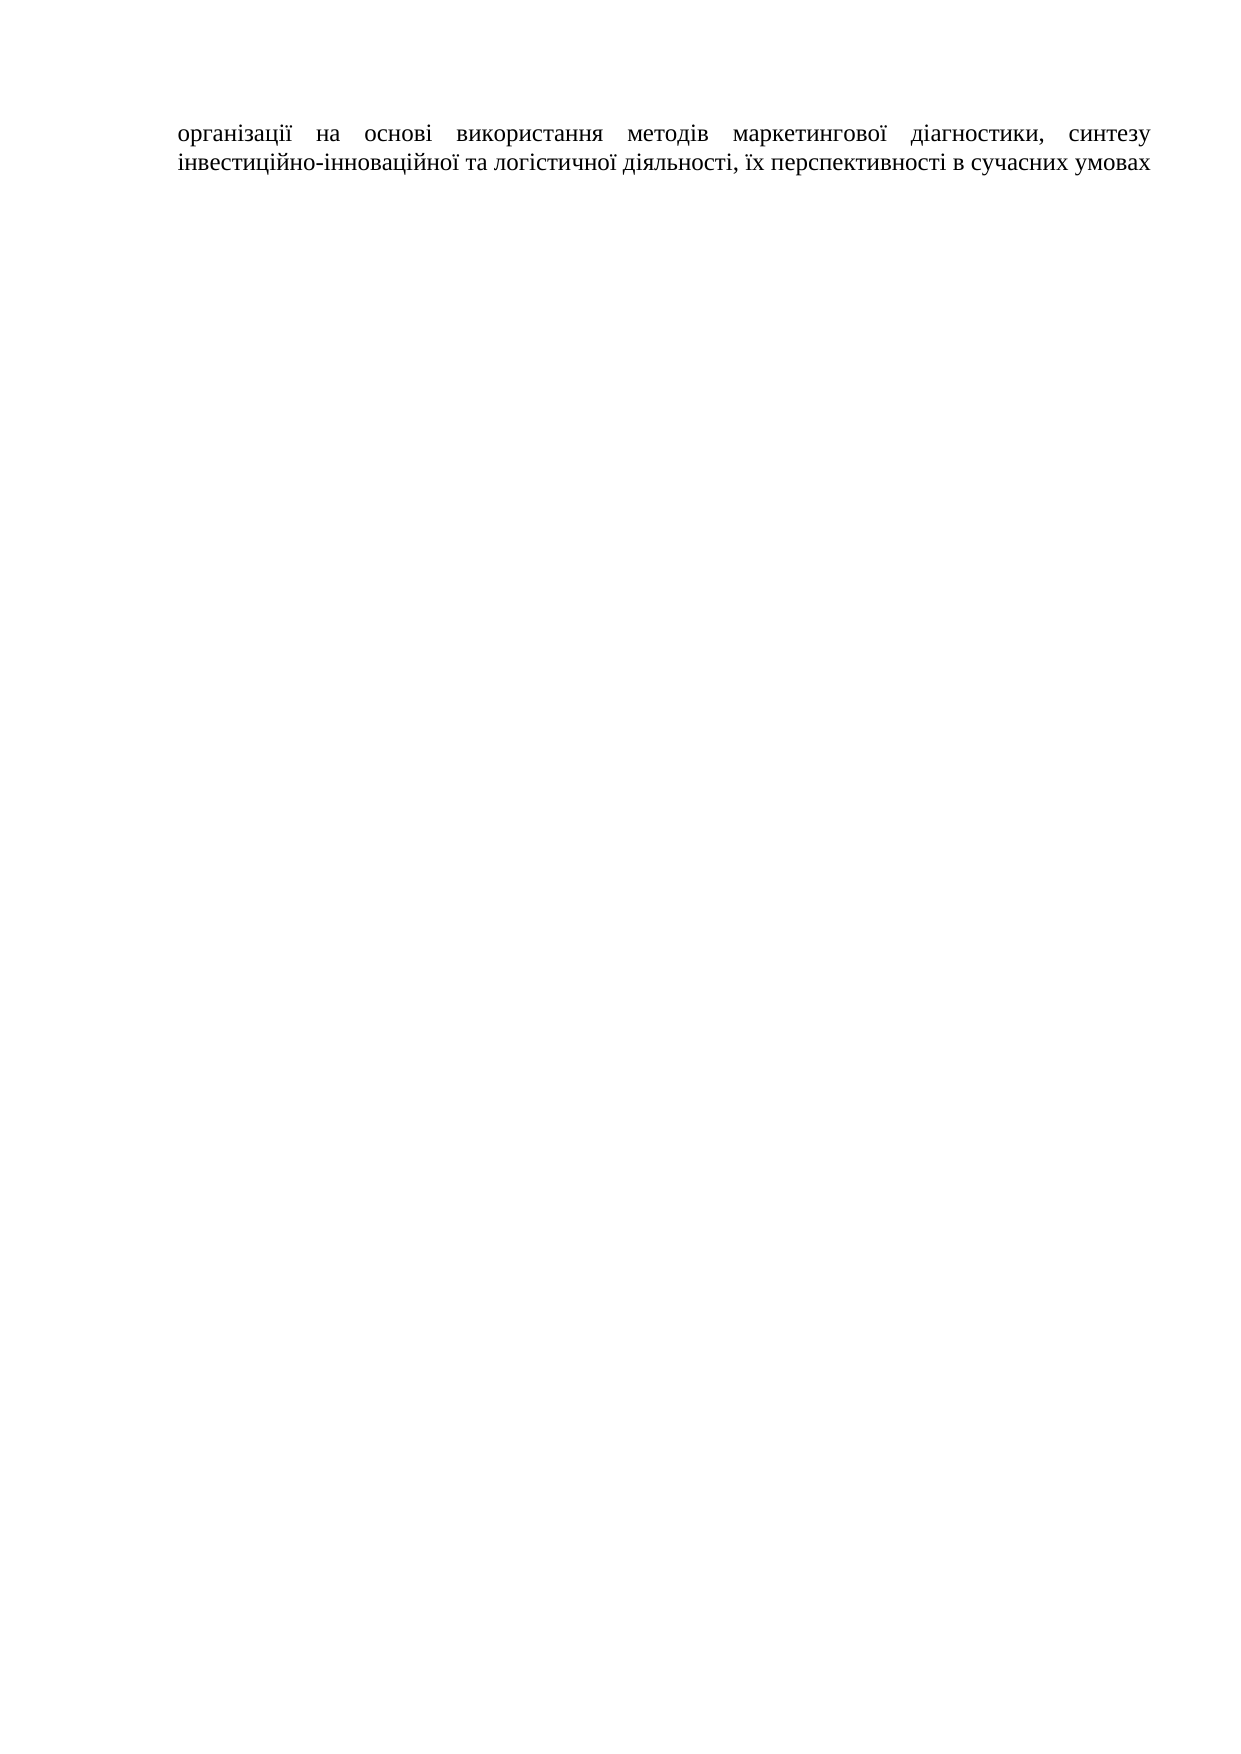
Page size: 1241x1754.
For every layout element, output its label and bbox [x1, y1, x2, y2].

text [177, 118, 1152, 176]
